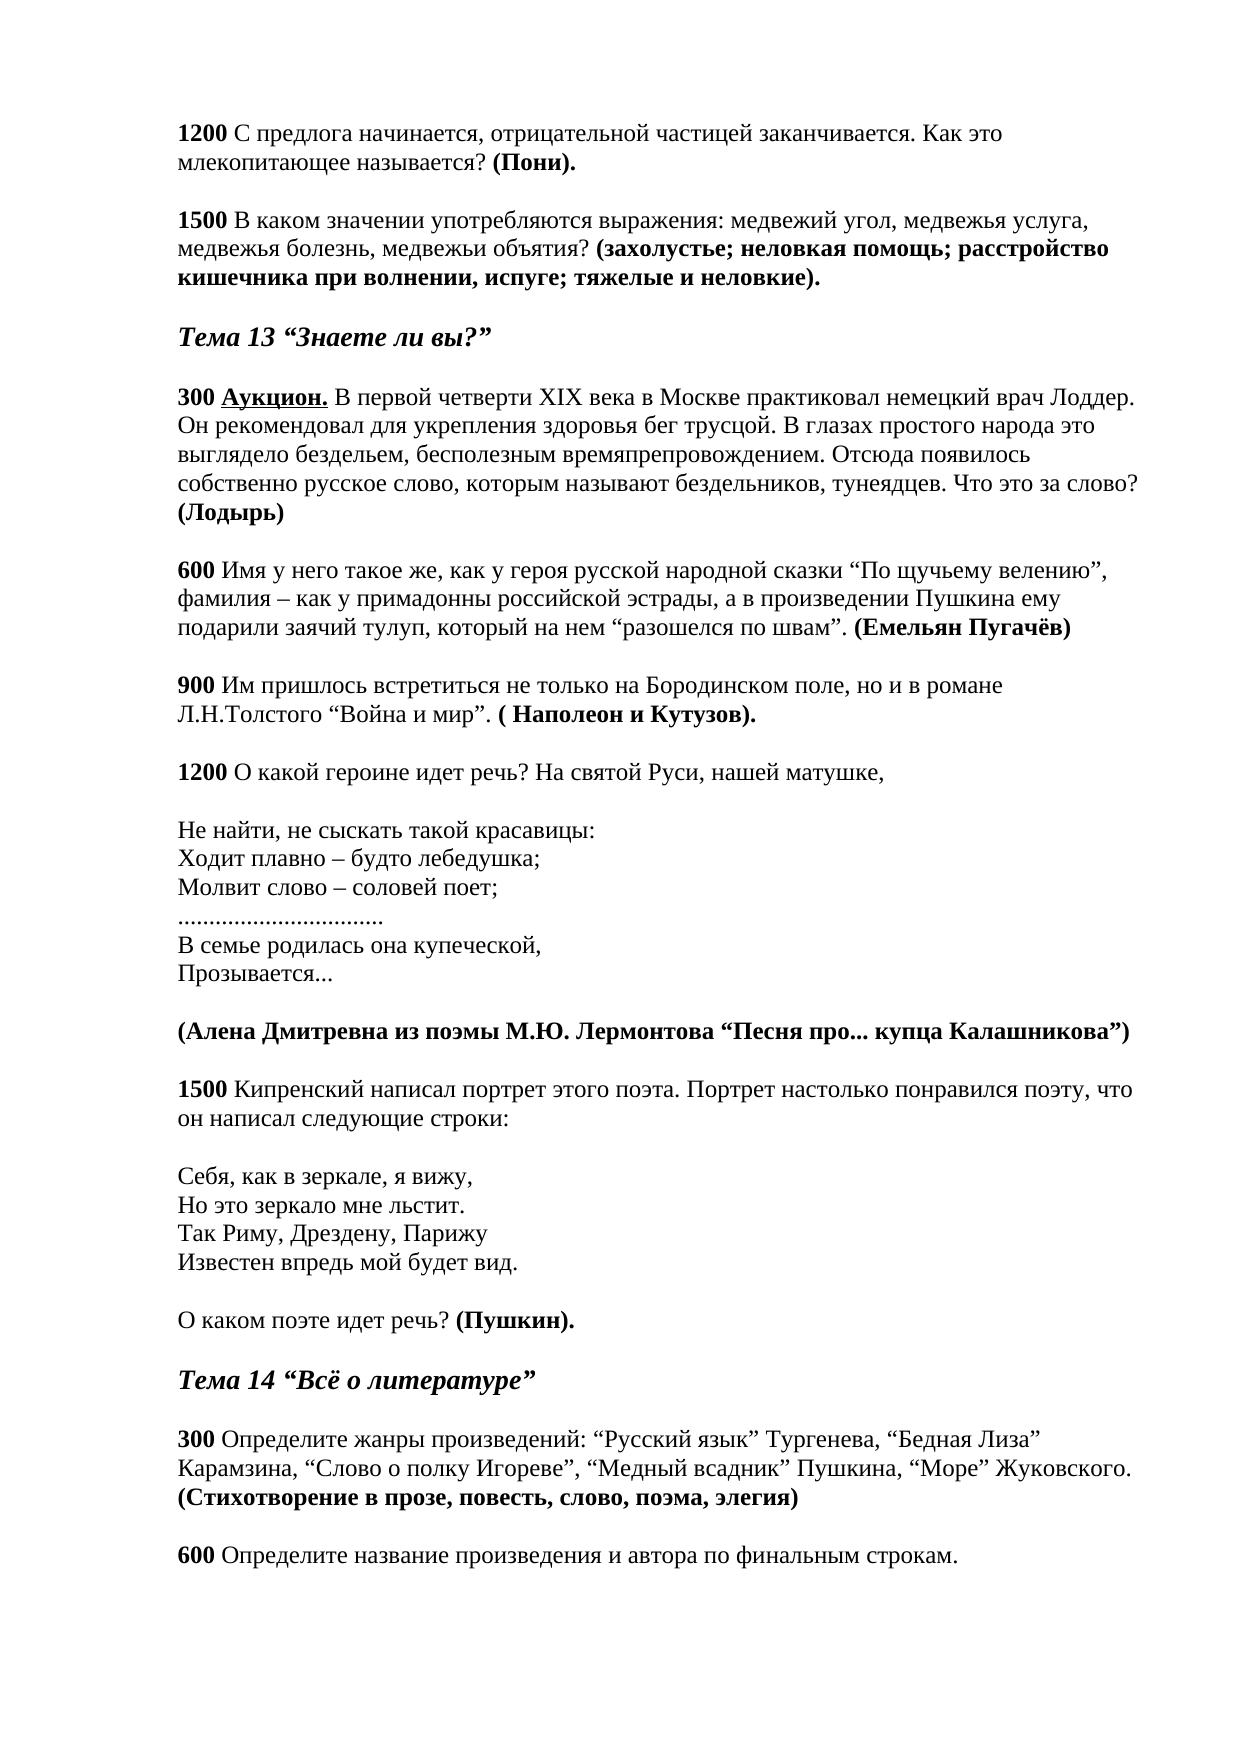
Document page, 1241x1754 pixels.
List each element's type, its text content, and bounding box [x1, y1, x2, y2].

text Себя, как в зеркале, я вижу, Но это зеркало мне льстит. Так Риму, Дрездену, Парижу Известен впредь мой будет вид. [177, 1161, 1152, 1276]
text 1200 О какой героине идет речь? На святой Руси, нашей матушке, [177, 757, 1152, 786]
text (Алена Дмитревна из поэмы М.Ю. Лермонтова “Песня про... купца Калашникова”) [177, 1016, 1152, 1045]
text Не найти, не сыскать такой красавицы: Ходит плавно – будто лебедушка; Молвит слово – соловей поет; ................................. В семье родилась она купеческой, Прозывается... [177, 815, 1152, 987]
text 300 Аукцион. В первой четверти XIX века в Москве практиковал немецкий врач Лоддер. Он рекомендовал для укрепления здоровья бег трусцой. В глазах простого народа это выглядело бездельем, бесполезным времяпрепровождением. Отсюда появилось собственно русское слово, которым называют бездельников, тунеядцев. Что это за слово? (Лодырь) [177, 382, 1152, 526]
text О каком поэте идет речь? (Пушкин). [177, 1305, 1152, 1334]
text Тема 14 “Всё о литературе” [177, 1363, 1152, 1395]
text 1200 С предлога начинается, отрицательной частицей заканчивается. Как это млекопитающее называется? (Пони). [177, 118, 1152, 176]
text 600 Имя у него такое же, как у героя русской народной сказки “По щучьему велению”, фамилия – как у примадонны российской эстрады, а в произведении Пушкина ему подарили заячий тулуп, который на нем “разошелся по швам”. (Емельян Пугачёв) [177, 555, 1152, 641]
text 1500 Кипренский написал портрет этого поэта. Портрет настолько понравился поэту, что он написал следующие строки: [177, 1074, 1152, 1132]
text 1500 В каком значении употребляются выражения: медвежий угол, медвежья услуга, медвежья болезнь, медвежьи объятия? (захолустье; неловкая помощь; расстройство кишечника при волнении, испуге; тяжелые и неловкие). [177, 205, 1152, 291]
text 900 Им пришлось встретиться не только на Бородинском поле, но и в романе Л.Н.Толстого “Война и мир”. ( Наполеон и Кутузов). [177, 670, 1152, 728]
text Тема 13 “Знаете ли вы?” [177, 320, 1152, 353]
text 300 Определите жанры произведений: “Русский язык” Тургенева, “Бедная Лиза” Карамзина, “Слово о полку Игореве”, “Медный всадник” Пушкина, “Море” Жуковского. (Стихотворение в прозе, повесть, слово, поэма, элегия) [177, 1424, 1152, 1511]
text 600 Определите название произведения и автора по финальным строкам. [177, 1540, 1152, 1569]
